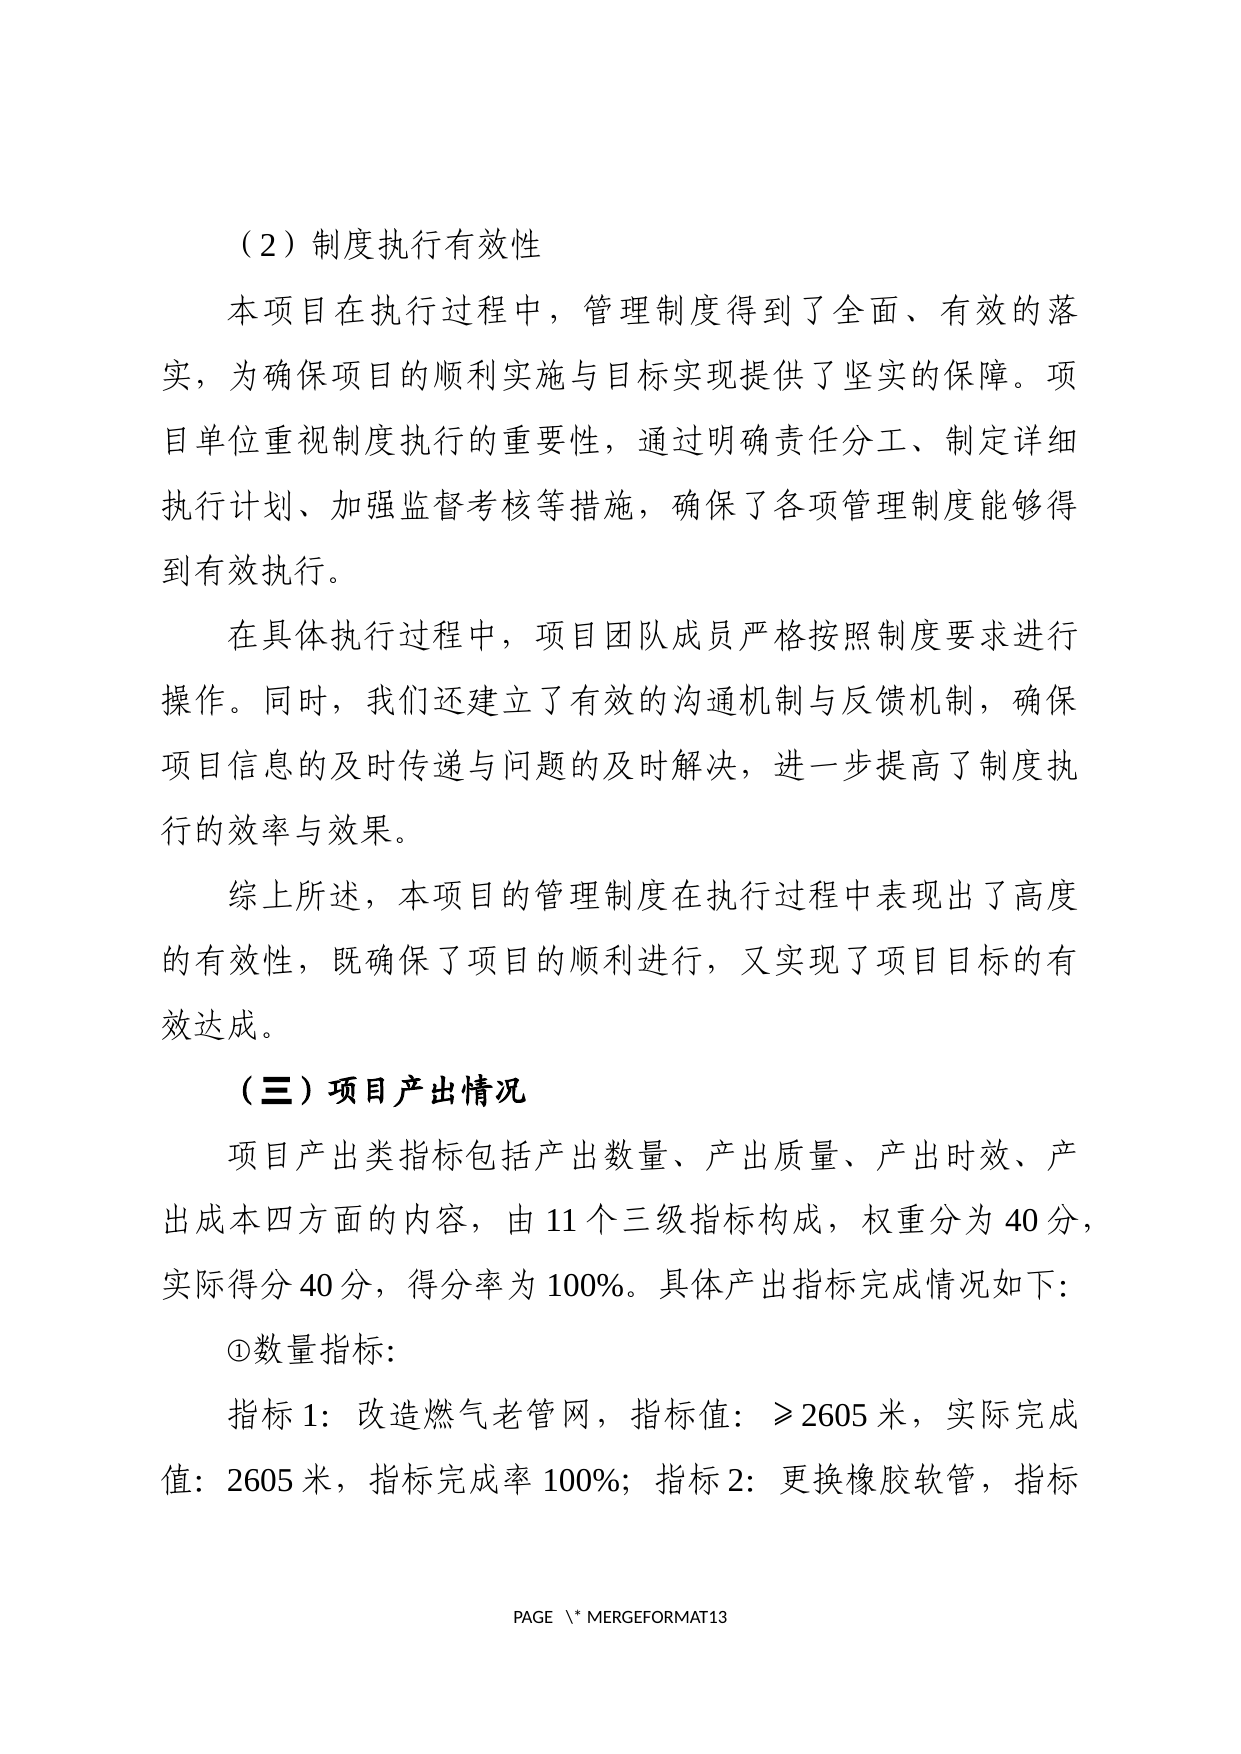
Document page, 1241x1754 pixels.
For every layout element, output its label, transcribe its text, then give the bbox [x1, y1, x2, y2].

list 项目产出情况 [159, 1056, 1081, 1121]
text 本项目在执行过程中，管理制度得到了全面、有效的落实，为确保项目的顺利实施与目标实现提供了坚实的保障。项目单位重视制度执行的重要性，通过明确责任分工、制定详细执行计划、加强监督考核等措施，确保了各项管理制度能够得到有效执行。 [159, 276, 1081, 601]
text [159, 1381, 1081, 1511]
text 项目产出类指标包括产出数量、产出质量、产出时效、产出成本四方面的内容，由11个三级指标构成，权重分为40分，实际得分40分，得分率为100%。具体产出指标完成情况如下： [159, 1121, 1081, 1316]
text 综上所述，本项目的管理制度在执行过程中表现出了高度的有效性，既确保了项目的顺利进行，又实现了项目目标的有效达成。 [159, 861, 1081, 1056]
text ①数量指标： [159, 1316, 1081, 1381]
text 在具体执行过程中，项目团队成员严格按照制度要求进行操作。同时，我们还建立了有效的沟通机制与反馈机制，确保项目信息的及时传递与问题的及时解决，进一步提高了制度执行的效率与效果。 [159, 601, 1081, 861]
text （2）制度执行有效性 [159, 211, 1081, 276]
